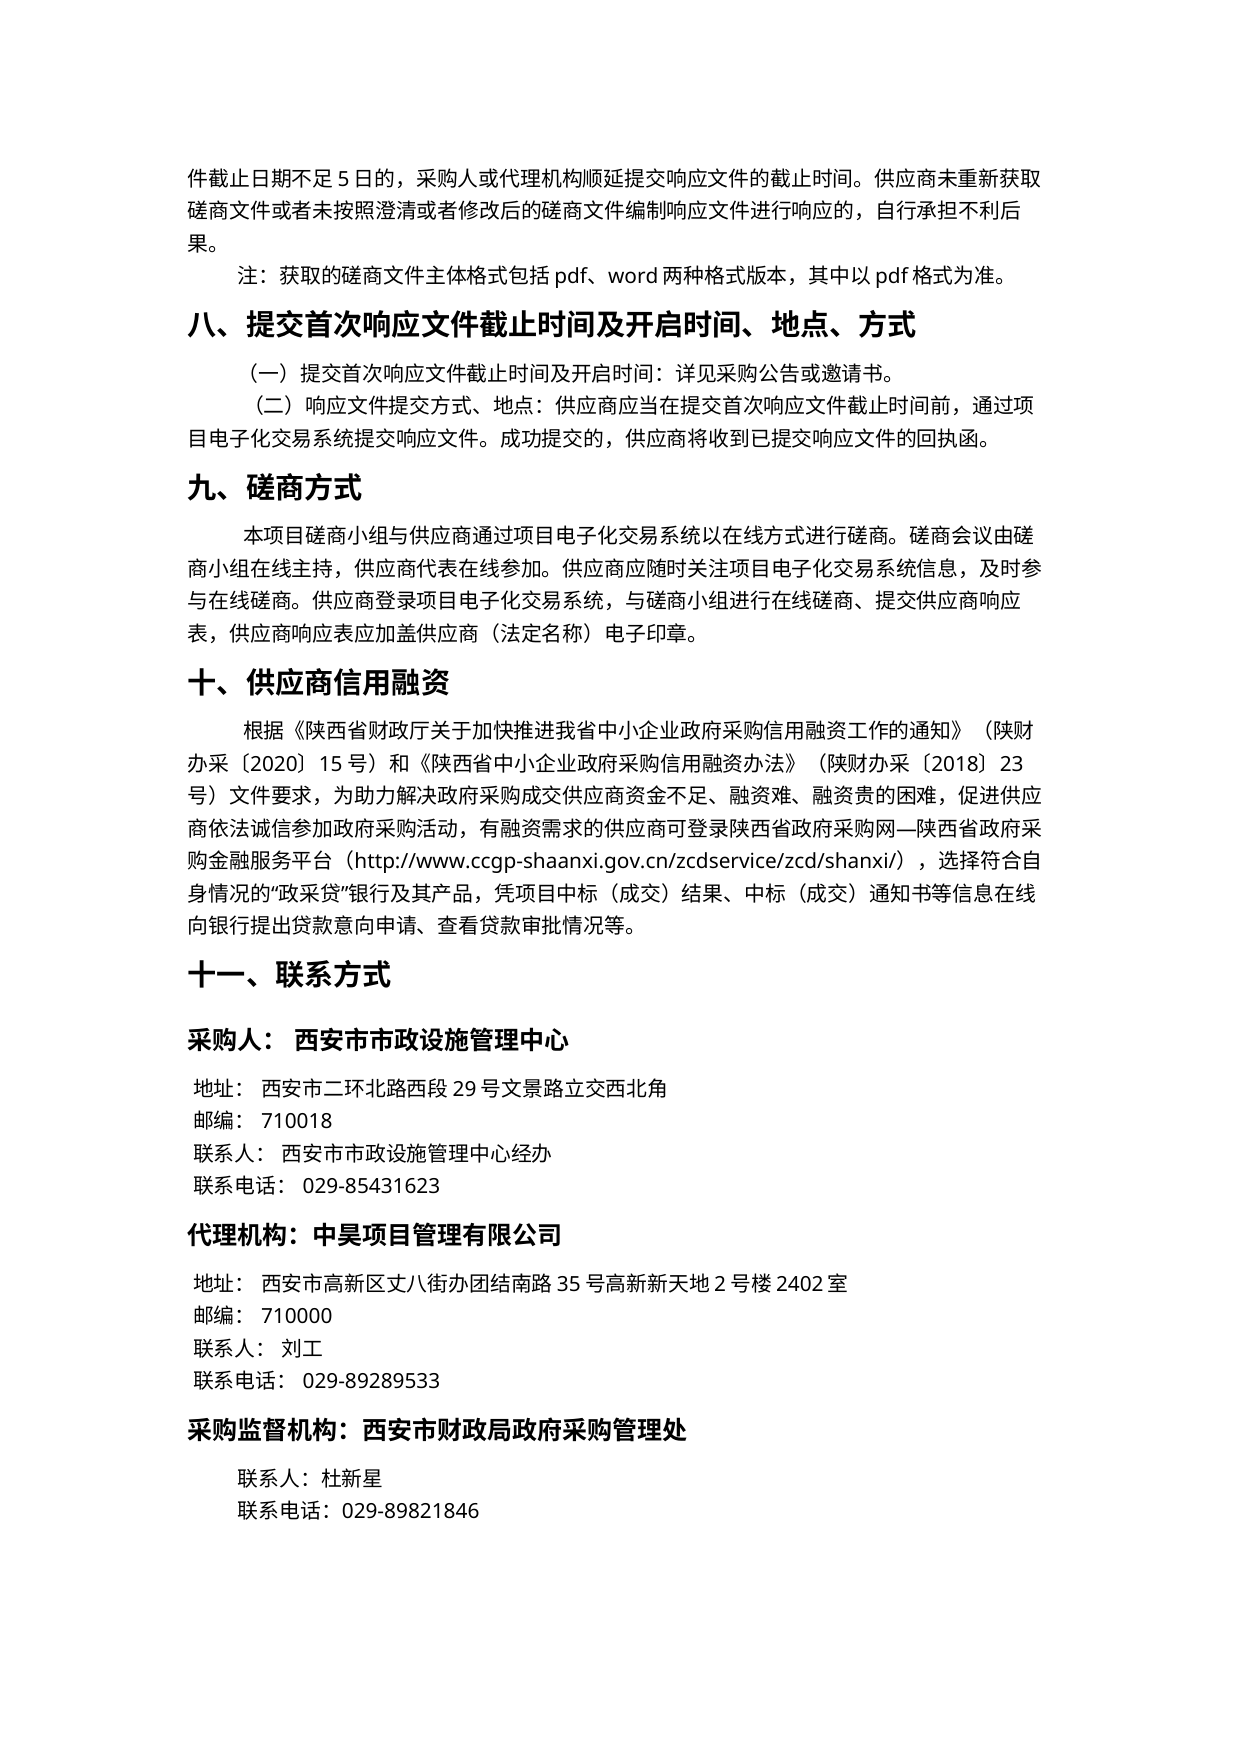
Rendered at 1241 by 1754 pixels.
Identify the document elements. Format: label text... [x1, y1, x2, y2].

text 采购监督机构：西安市财政局政府采购管理处 [187, 1397, 1053, 1462]
text 十、供应商信用融资 [187, 649, 1053, 714]
text 联系人：杜新星 [187, 1462, 1053, 1494]
text 联系人： 西安市市政设施管理中心经办 [187, 1137, 1053, 1169]
text 注：获取的磋商文件主体格式包括pdf、word两种格式版本，其中以pdf格式为准。 [187, 259, 1053, 292]
text 九、磋商方式 [187, 454, 1053, 519]
text 根据《陕西省财政厅关于加快推进我省中小企业政府采购信用融资工作的通知》（陕财办采〔2020〕15 号）和《陕西省中小企业政府采购信用融资办法》（陕财办采〔2018〕23 号）文件要求，为助力解决政府采购成交供应商资金不足、融资难、融资贵的困难，促进供应商依法诚信参加政府采购活动，有融资需求的供应商可登录陕西省政府采购网—陕西省政府采购金融服务平台（http://www.ccgp-shaanxi.gov.cn/zcdservice/zcd/shanxi/），选择符合自身情况的“政采贷”银行及其产品，凭项目中标（成交）结果、中标（成交）通知书等信息在线向银行提出贷款意向申请、查看贷款审批情况等。 [187, 714, 1053, 942]
text （二）响应文件提交方式、地点：供应商应当在提交首次响应文件截止时间前，通过项目电子化交易系统提交响应文件。成功提交的，供应商将收到已提交响应文件的回执函。 [187, 389, 1053, 454]
text 八、提交首次响应文件截止时间及开启时间、地点、方式 [187, 292, 1053, 357]
text 联系人： 刘工 [187, 1332, 1053, 1364]
text 代理机构：中昊项目管理有限公司 [187, 1202, 1053, 1267]
text 邮编： 710000 [187, 1299, 1053, 1332]
text 地址： 西安市高新区丈八街办团结南路35号高新新天地2号楼2402室 [187, 1267, 1053, 1299]
text 采购人： 西安市市政设施管理中心 [187, 1007, 1053, 1072]
text 十一、联系方式 [187, 942, 1053, 1007]
text 联系电话： 029-89289533 [187, 1364, 1053, 1397]
text 本项目磋商小组与供应商通过项目电子化交易系统以在线方式进行磋商。磋商会议由磋商小组在线主持，供应商代表在线参加。供应商应随时关注项目电子化交易系统信息，及时参与在线磋商。供应商登录项目电子化交易系统，与磋商小组进行在线磋商、提交供应商响应表，供应商响应表应加盖供应商（法定名称）电子印章。 [187, 519, 1053, 649]
text 联系电话：029-89821846 [187, 1494, 1053, 1527]
text （一）提交首次响应文件截止时间及开启时间：详见采购公告或邀请书。 [187, 357, 1053, 389]
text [187, 162, 1053, 259]
text 邮编： 710018 [187, 1104, 1053, 1137]
text 联系电话： 029-85431623 [187, 1169, 1053, 1202]
text 地址： 西安市二环北路西段29号文景路立交西北角 [187, 1072, 1053, 1104]
